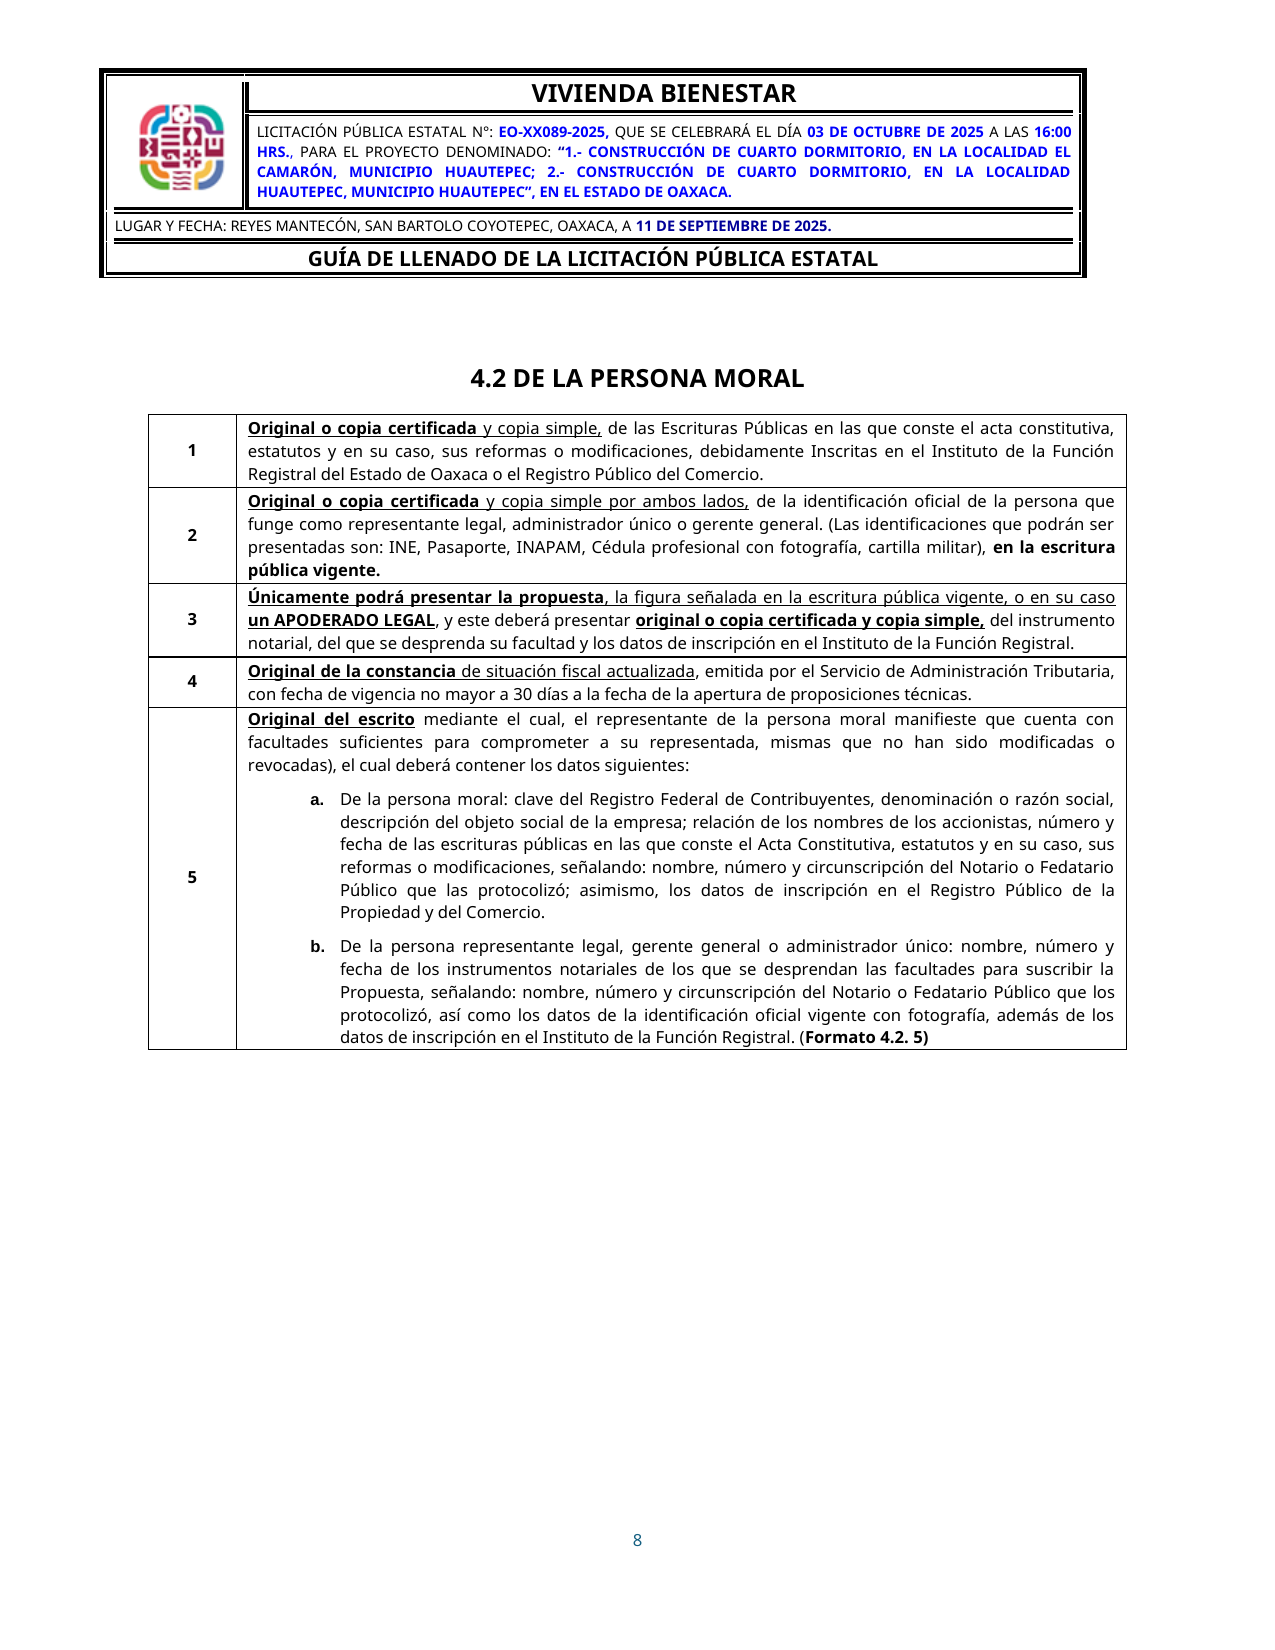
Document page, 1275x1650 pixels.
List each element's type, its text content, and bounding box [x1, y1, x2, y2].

table_cell 3 [149, 584, 236, 656]
table_cell 5 [149, 708, 236, 1049]
table_cell Únicamente podrá presentar la propuesta, la figura señalada en la escritura pública vigente, o en su caso un APODERADO LEGAL, y este deberá presentar original o copia certificada y copia simple, del instrumento notarial, del que se desprenda su facultad y los datos de inscripción en el Instituto de la Función Registral. [237, 584, 1126, 656]
table_cell Original o copia certificada y copia simple por ambos lados, de la identificación oficial de la persona que funge como representante legal, administrador único o gerente general. (Las identificaciones que podrán ser presentadas son: INE, Pasaporte, INAPAM, Cédula profesional con fotografía, cartilla militar), en la escritura pública vigente. [237, 488, 1126, 583]
table_cell Original de la constancia de situación fiscal actualizada, emitida por el Servicio de Administración Tributaria, con fecha de vigencia no mayor a 30 días a la fecha de la apertura de proposiciones técnicas. [237, 658, 1126, 707]
table_cell 2 [149, 488, 236, 583]
table_cell 4 [149, 658, 236, 707]
picture [128, 97, 235, 196]
table_cell Original del escrito mediante el cual, el representante de la persona moral manifieste que cuenta con facultades suficientes para comprometer a su representada, mismas que no han sido modificadas o revocadas), el cual deberá contener los datos siguientes: De la persona moral: clave del Registro Federal de Contribuyentes, denominación o razón social, descripción del objeto social de la empresa; relación de los nombres de los accionistas, número y fecha de las escrituras públicas en las que conste el Acta Constitutiva, estatutos y en su caso, sus reformas o modificaciones, señalando: nombre, número y circunscripción del Notario o Fedatario Público que las protocolizó; asimismo, los datos de inscripción en el Registro Público de la Propiedad y del Comercio. De la persona representante legal, gerente general o administrador único: nombre, número y fecha de los instrumentos notariales de los que se desprendan las facultades para suscribir la Propuesta, señalando: nombre, número y circunscripción del Notario o Fedatario Público que los protocolizó, así como los datos de la identificación oficial vigente con fotografía, además de los datos de inscripción en el Instituto de la Función Registral. (Formato 4.2. 5) [237, 708, 1126, 1049]
text 4.2 DE LA PERSONA MORAL [148, 360, 1127, 394]
table_header 1 [149, 415, 236, 487]
table_header Original o copia certificada y copia simple, de las Escrituras Públicas en las que conste el acta constitutiva, estatutos y en su caso, sus reformas o modificaciones, debidamente Inscritas en el Instituto de la Función Registral del Estado de Oaxaca o el Registro Público del Comercio. [237, 415, 1126, 487]
